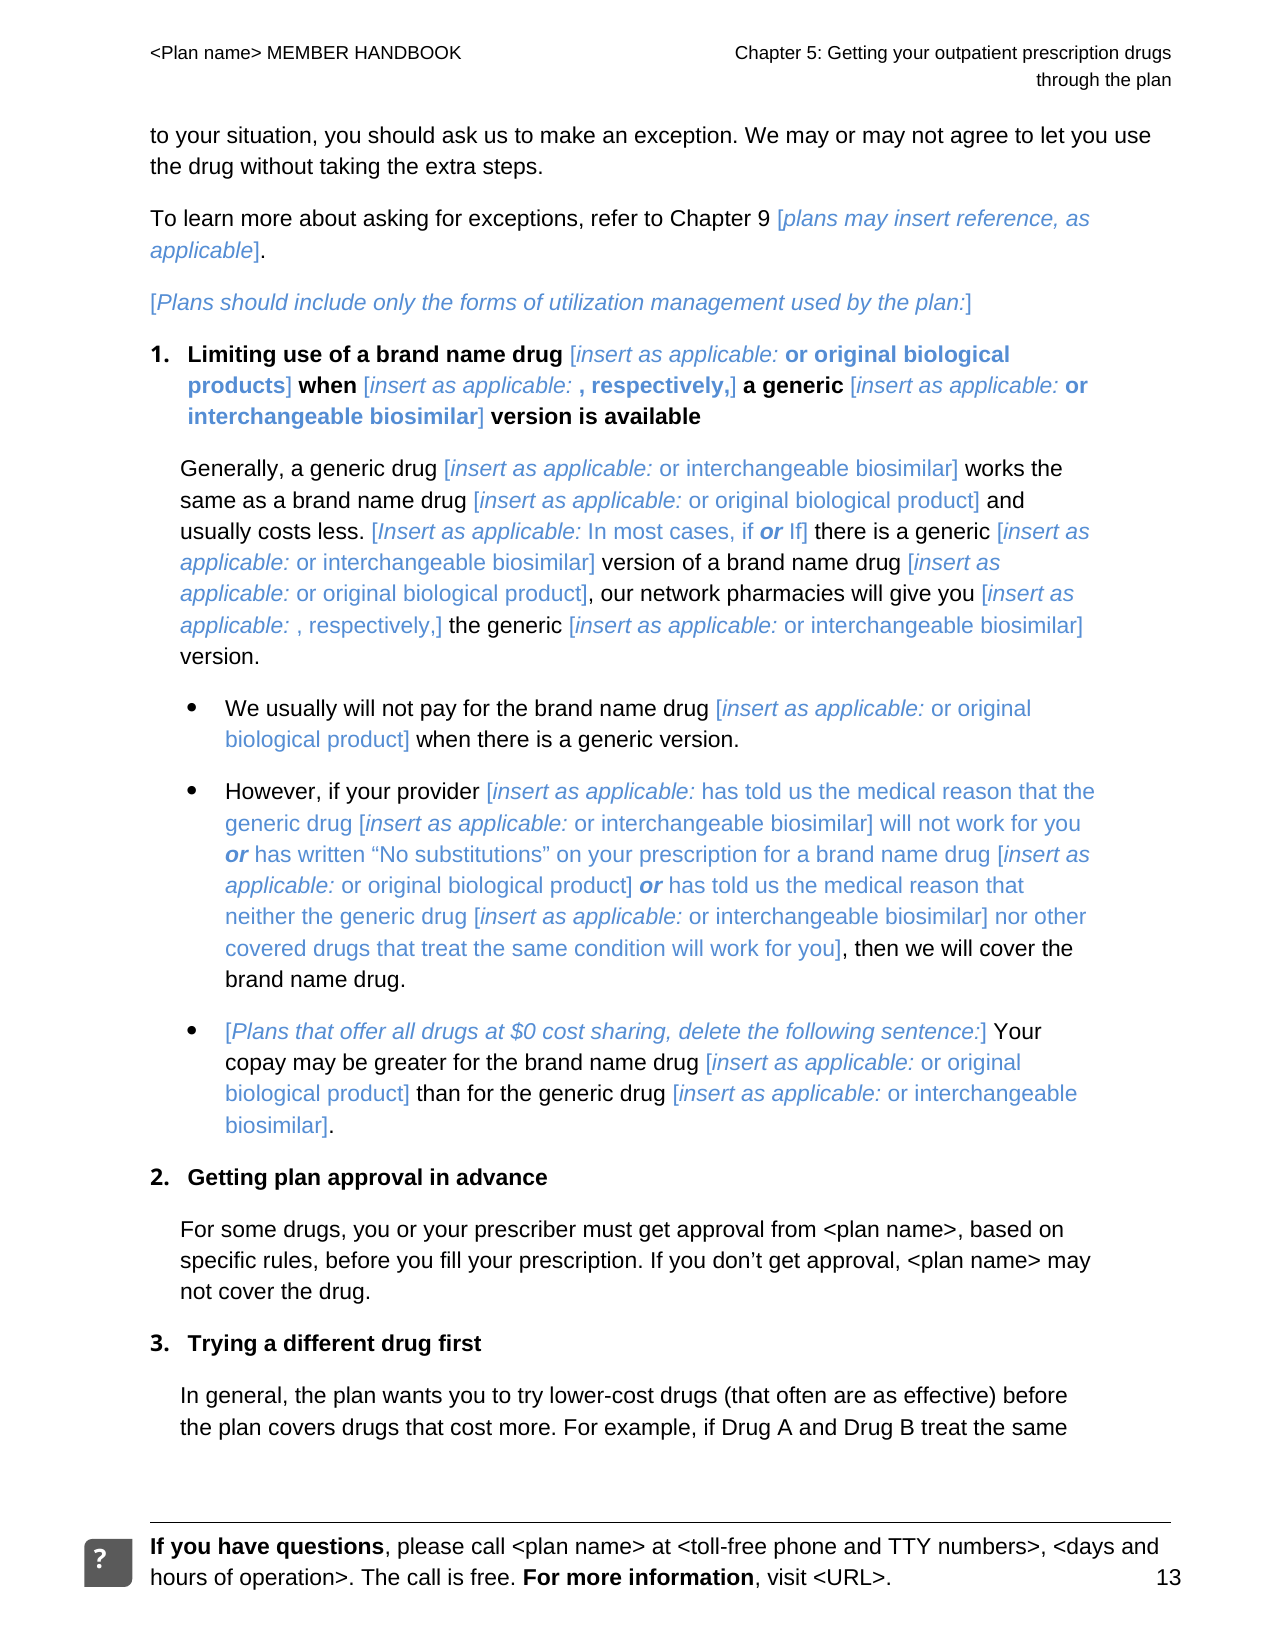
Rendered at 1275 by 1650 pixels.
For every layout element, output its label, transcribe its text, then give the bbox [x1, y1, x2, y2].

text To learn more about asking for exceptions, refer to Chapter 9 [plans may insert reference, as applicable]. [150, 202, 1171, 264]
text [Plans should include only the forms of utilization management used by the plan:] [150, 285, 1171, 316]
list [Plans that offer all drugs at $0 cost sharing, delete the following sentence:] Your copay may be greater for the brand name drug [insert as applicable: or original biological product] than for the generic drug [insert as applicable: or interchangeable biosimilar]. [187, 1014, 1096, 1139]
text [150, 118, 1171, 181]
text For some drugs, you or your prescriber must get approval from <plan name>, based on specific rules, before you fill your prescription. If you don’t get approval, <plan name> may not cover the drug. [180, 1212, 1096, 1306]
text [180, 1379, 1096, 1441]
list However, if your provider [insert as applicable: has told us the medical reason that the generic drug [insert as applicable: or interchangeable biosimilar] will not work for you or has written “No substitutions” on your prescription for a brand name drug [insert as applicable: or original biological product] or has told us the medical reason that neither the generic drug [insert as applicable: or interchangeable biosimilar] nor other covered drugs that treat the same condition will work for you], then we will cover the brand name drug. [187, 775, 1096, 993]
list We usually will not pay for the brand name drug [insert as applicable: or original biological product] when there is a generic version. [187, 691, 1096, 754]
list Getting plan approval in advance [150, 1160, 1096, 1191]
text Generally, a generic drug [insert as applicable: or interchangeable biosimilar] works the same as a brand name drug [insert as applicable: or original biological product] and usually costs less. [Insert as applicable: In most cases, if or If] there is a generic [insert as applicable: or interchangeable biosimilar] version of a brand name drug [insert as applicable: or original biological product], our network pharmacies will give you [insert as applicable: , respectively,] the generic [insert as applicable: or interchangeable biosimilar] version. [180, 452, 1096, 671]
list Trying a different drug first [150, 1327, 1096, 1358]
list Limiting use of a brand name drug [insert as applicable: or original biological products] when [insert as applicable: , respectively,] a generic [insert as applicable: or interchangeable biosimilar] version is available [150, 337, 1096, 431]
